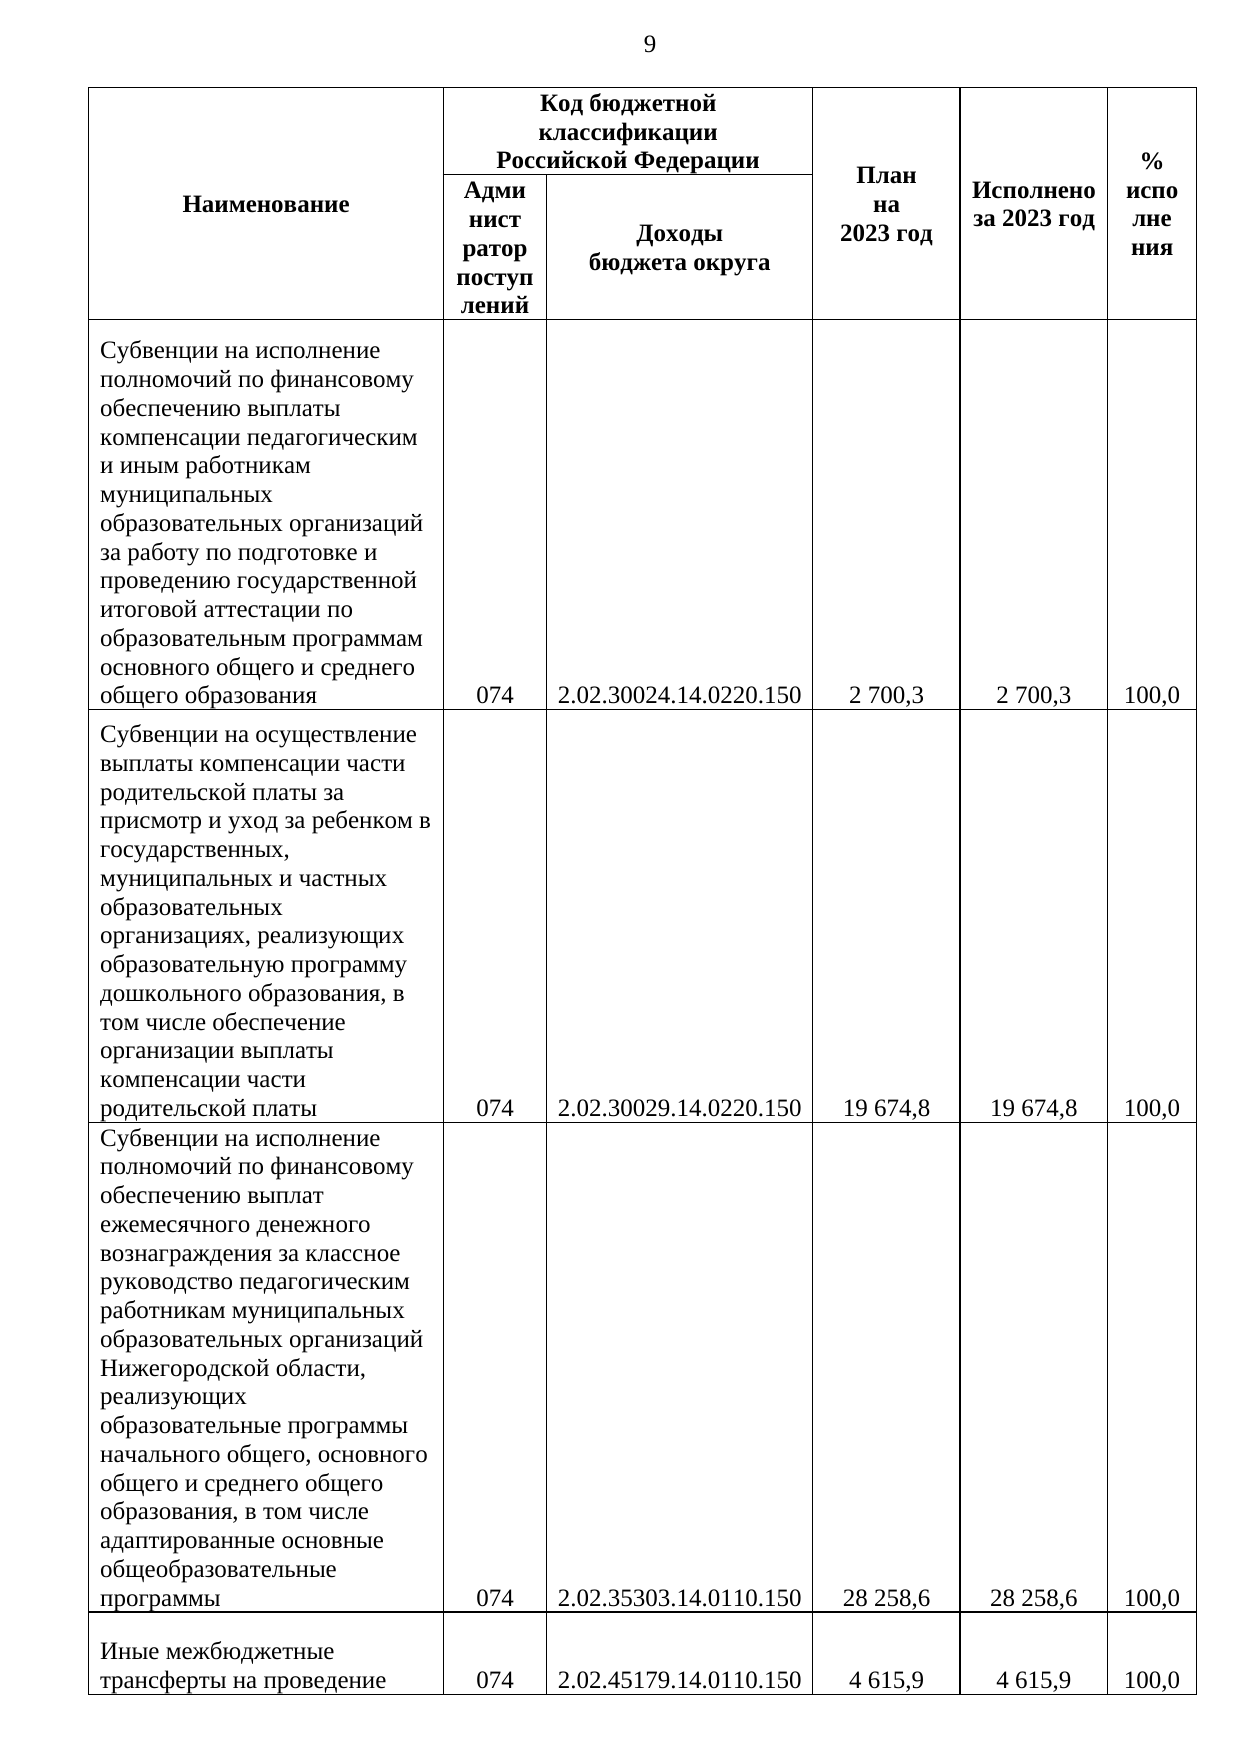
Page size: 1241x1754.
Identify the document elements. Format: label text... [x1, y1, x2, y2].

table_cell 4 615,9 [813, 1613, 959, 1694]
table_cell 19 674,8 [813, 710, 959, 1122]
table_cell 2 700,3 [813, 320, 959, 709]
table_cell 2.02.30029.14.0220.150 [547, 710, 812, 1122]
table_cell 28 258,6 [961, 1123, 1107, 1611]
table_cell 100,0 [1108, 710, 1196, 1122]
table_header План на 2023 год [813, 88, 959, 319]
table_cell 2 700,3 [961, 320, 1107, 709]
table_cell 4 615,9 [961, 1613, 1107, 1694]
table_header % исполне ния [1108, 88, 1196, 319]
table_cell 074 [444, 710, 546, 1122]
table_header Исполнено за 2023 год [961, 88, 1107, 319]
table_cell Адми нист ратор поступ лений [444, 175, 546, 319]
table_cell 2.02.35303.14.0110.150 [547, 1123, 812, 1611]
table_cell Субвенции на исполнение полномочий по финансовому обеспечению выплаты компенсации педагогическим и иным работникам муниципальных образовательных организаций за работу по подготовке и проведению государственной итоговой аттестации по образовательным программам основного общего и среднего общего образования [89, 320, 443, 709]
table_cell 100,0 [1108, 320, 1196, 709]
table_cell 2.02.45179.14.0110.150 [547, 1613, 812, 1694]
table_cell Доходы бюджета округа [547, 175, 812, 319]
table_cell 074 [444, 320, 546, 709]
table_cell 2.02.30024.14.0220.150 [547, 320, 812, 709]
table_cell Субвенции на осуществление выплаты компенсации части родительской платы за присмотр и уход за ребенком в государственных, муниципальных и частных образовательных организациях, реализующих образовательную программу дошкольного образования, в том числе обеспечение организации выплаты компенсации части родительской платы [89, 710, 443, 1122]
table_cell 074 [444, 1613, 546, 1694]
table_cell Субвенции на исполнение полномочий по финансовому обеспечению выплат ежемесячного денежного вознаграждения за классное руководство педагогическим работникам муниципальных образовательных организаций Нижегородской области, реализующих образовательные программы начального общего, основного общего и среднего общего образования, в том числе адаптированные основные общеобразовательные программы [89, 1123, 443, 1611]
table_header Наименование [89, 88, 443, 319]
table_cell 100,0 [1108, 1613, 1196, 1694]
table_cell 100,0 [1108, 1123, 1196, 1611]
table_cell 074 [444, 1123, 546, 1611]
table_header Код бюджетной классификации Российской Федерации [444, 88, 812, 174]
table_cell 28 258,6 [813, 1123, 959, 1611]
table_cell 19 674,8 [961, 710, 1107, 1122]
